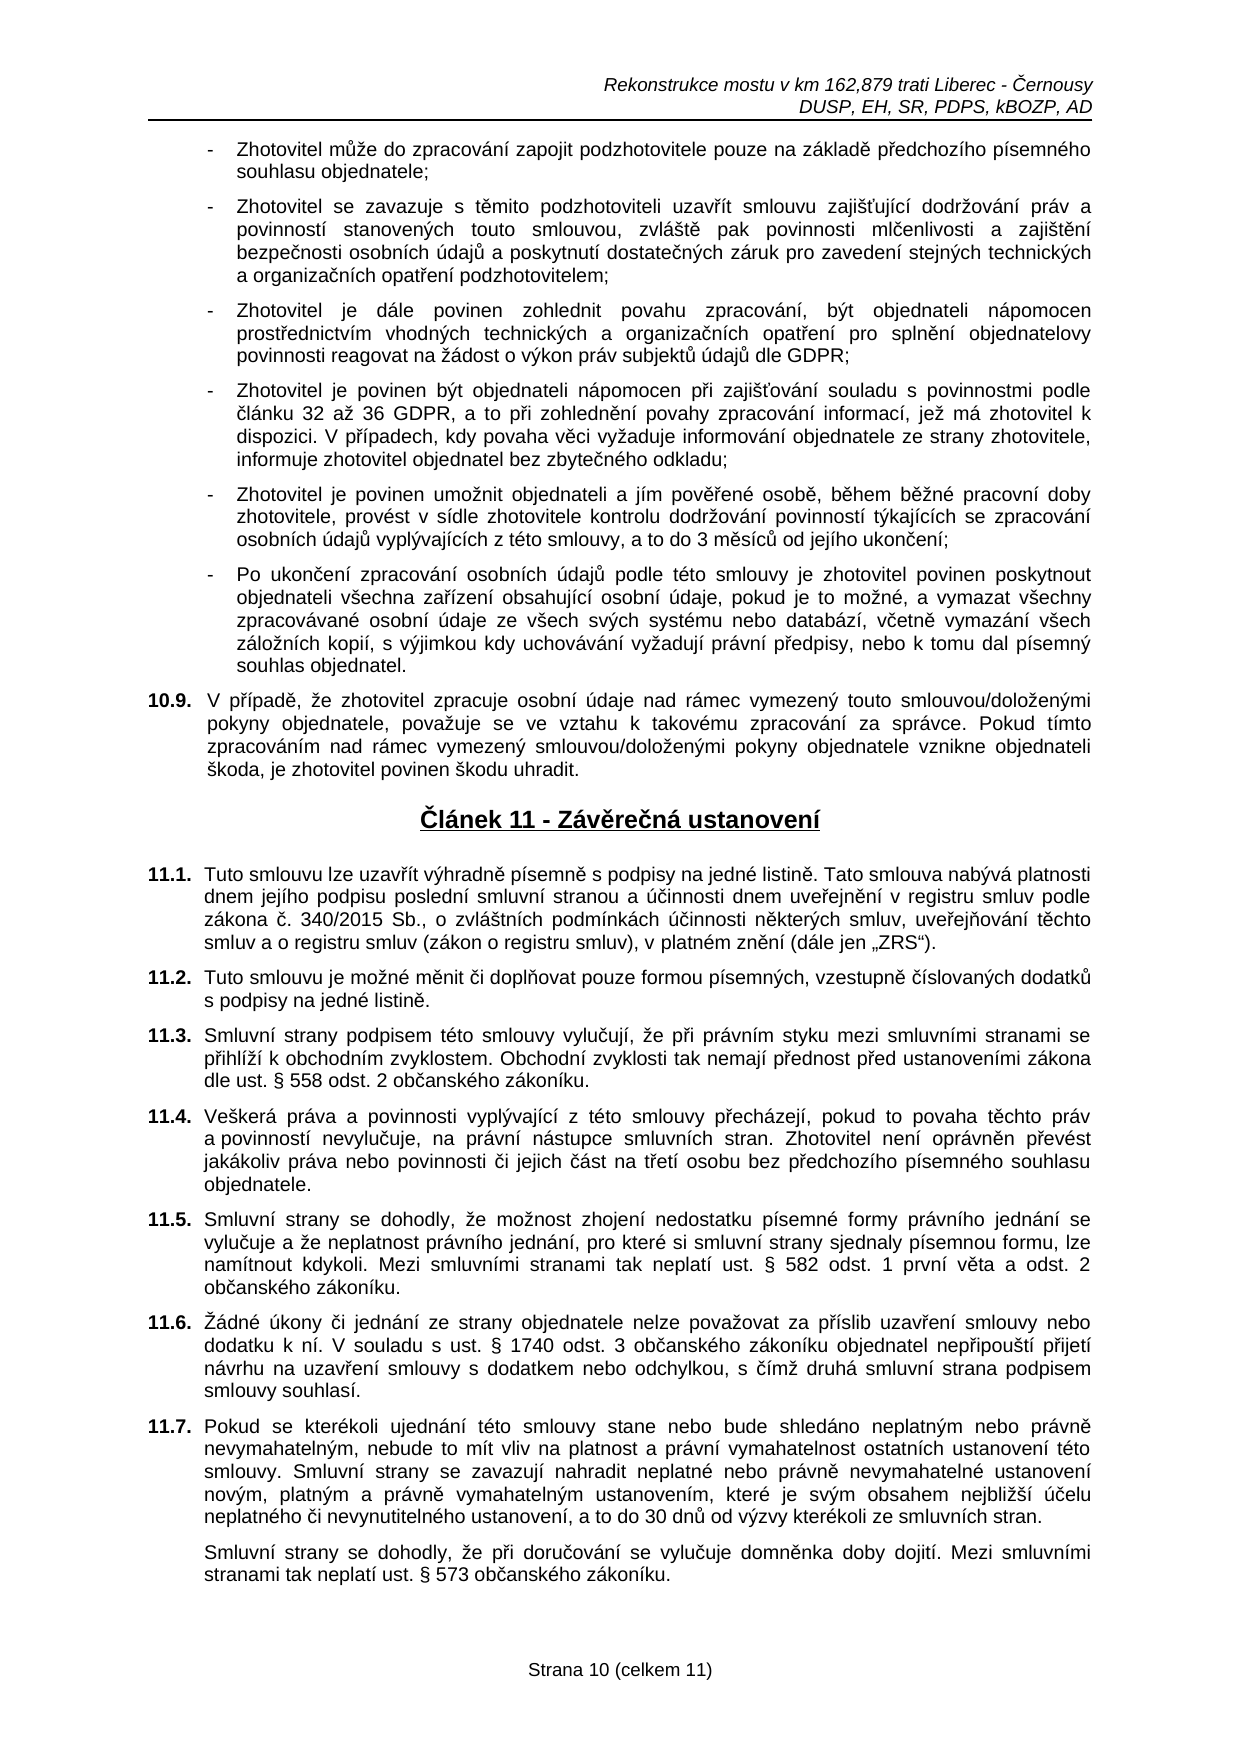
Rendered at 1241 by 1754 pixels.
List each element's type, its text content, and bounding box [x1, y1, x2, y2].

text - Zhotovitel je povinen být objednateli nápomocen při zajišťování souladu s povinnostmi podle článku 32 až 36 GDPR, a to při zohlednění povahy zpracování informací, jež má zhotovitel k dispozici. V případech, kdy povaha věci vyžaduje informování objednatele ze strany zhotovitele, informuje zhotovitel objednatel bez zbytečného odkladu; [207, 379, 1092, 470]
text 11.7. Pokud se kterékoli ujednání této smlouvy stane nebo bude shledáno neplatným nebo právně nevymahatelným, nebude to mít vliv na platnost a právní vymahatelnost ostatních ustanovení této smlouvy. Smluvní strany se zavazují nahradit neplatné nebo právně nevymahatelné ustanovení novým, platným a právně vymahatelným ustanovením, které je svým obsahem nejbližší účelu neplatného či nevynutitelného ustanovení, a to do 30 dnů od výzvy kterékoli ze smluvních stran. [148, 1414, 1092, 1528]
text 10.9. V případě, že zhotovitel zpracuje osobní údaje nad rámec vymezený touto smlouvou/doloženými pokyny objednatele, považuje se ve vztahu k takovému zpracování za správce. Pokud tímto zpracováním nad rámec vymezený smlouvou/doloženými pokyny objednatele vznikne objednateli škoda, je zhotovitel povinen škodu uhradit. [148, 689, 1092, 780]
text 11.6. Žádné úkony či jednání ze strany objednatele nelze považovat za příslib uzavření smlouvy nebo dodatku k ní. V souladu s ust. § 1740 odst. 3 občanského zákoníku objednatel nepřipouští přijetí návrhu na uzavření smlouvy s dodatkem nebo odchylkou, s čímž druhá smluvní strana podpisem smlouvy souhlasí. [148, 1311, 1092, 1402]
text 11.5. Smluvní strany se dohodly, že možnost zhojení nedostatku písemné formy právního jednání se vylučuje a že neplatnost právního jednání, pro které si smluvní strany sjednaly písemnou formu, lze namítnout kdykoli. Mezi smluvními stranami tak neplatí ust. § 582 odst. 1 první věta a odst. 2 občanského zákoníku. [148, 1208, 1092, 1299]
subtitle Článek 11 - Závěrečná ustanovení [148, 805, 1092, 834]
text - Zhotovitel se zavazuje s těmito podzhotoviteli uzavřít smlouvu zajišťující dodržování práv a povinností stanovených touto smlouvou, zvláště pak povinnosti mlčenlivosti a zajištění bezpečnosti osobních údajů a poskytnutí dostatečných záruk pro zavedení stejných technických a organizačních opatření podzhotovitelem; [207, 195, 1092, 286]
text 11.4. Veškerá práva a povinnosti vyplývající z této smlouvy přecházejí, pokud to povaha těchto práv a povinností nevylučuje, na právní nástupce smluvních stran. Zhotovitel není oprávněn převést jakákoliv práva nebo povinnosti či jejich část na třetí osobu bez předchozího písemného souhlasu objednatele. [148, 1104, 1092, 1195]
text - Zhotovitel může do zpracování zapojit podzhotovitele pouze na základě předchozího písemného souhlasu objednatele; [207, 137, 1092, 183]
text 11.2. Tuto smlouvu je možné měnit či doplňovat pouze formou písemných, vzestupně číslovaných dodatků s podpisy na jedné listině. [148, 966, 1092, 1011]
text - Zhotovitel je povinen umožnit objednateli a jím pověřené osobě, během běžné pracovní doby zhotovitele, provést v sídle zhotovitele kontrolu dodržování povinností týkajících se zpracování osobních údajů vyplývajících z této smlouvy, a to do 3 měsíců od jejího ukončení; [207, 483, 1092, 551]
text 11.3. Smluvní strany podpisem této smlouvy vylučují, že při právním styku mezi smluvními stranami se přihlíží k obchodním zvyklostem. Obchodní zvyklosti tak nemají přednost před ustanoveními zákona dle ust. § 558 odst. 2 občanského zákoníku. [148, 1024, 1092, 1092]
text - Po ukončení zpracování osobních údajů podle této smlouvy je zhotovitel povinen poskytnout objednateli všechna zařízení obsahující osobní údaje, pokud je to možné, a vymazat všechny zpracovávané osobní údaje ze všech svých systému nebo databází, včetně vymazání všech záložních kopií, s výjimkou kdy uchovávání vyžadují právní předpisy, nebo k tomu dal písemný souhlas objednatel. [207, 563, 1092, 677]
text Smluvní strany se dohodly, že při doručování se vylučuje domněnka doby dojití. Mezi smluvními stranami tak neplatí ust. § 573 občanského zákoníku. [148, 1541, 1092, 1586]
text - Zhotovitel je dále povinen zohlednit povahu zpracování, být objednateli nápomocen prostřednictvím vhodných technických a organizačních opatření pro splnění objednatelovy povinnosti reagovat na žádost o výkon práv subjektů údajů dle GDPR; [207, 299, 1092, 367]
text 11.1. Tuto smlouvu lze uzavřít výhradně písemně s podpisy na jedné listině. Tato smlouva nabývá platnosti dnem jejího podpisu poslední smluvní stranou a účinnosti dnem uveřejnění v registru smluv podle zákona č. 340/2015 Sb., o zvláštních podmínkách účinnosti některých smluv, uveřejňování těchto smluv a o registru smluv (zákon o registru smluv), v platném znění (dále jen „ZRS“). [148, 863, 1092, 953]
